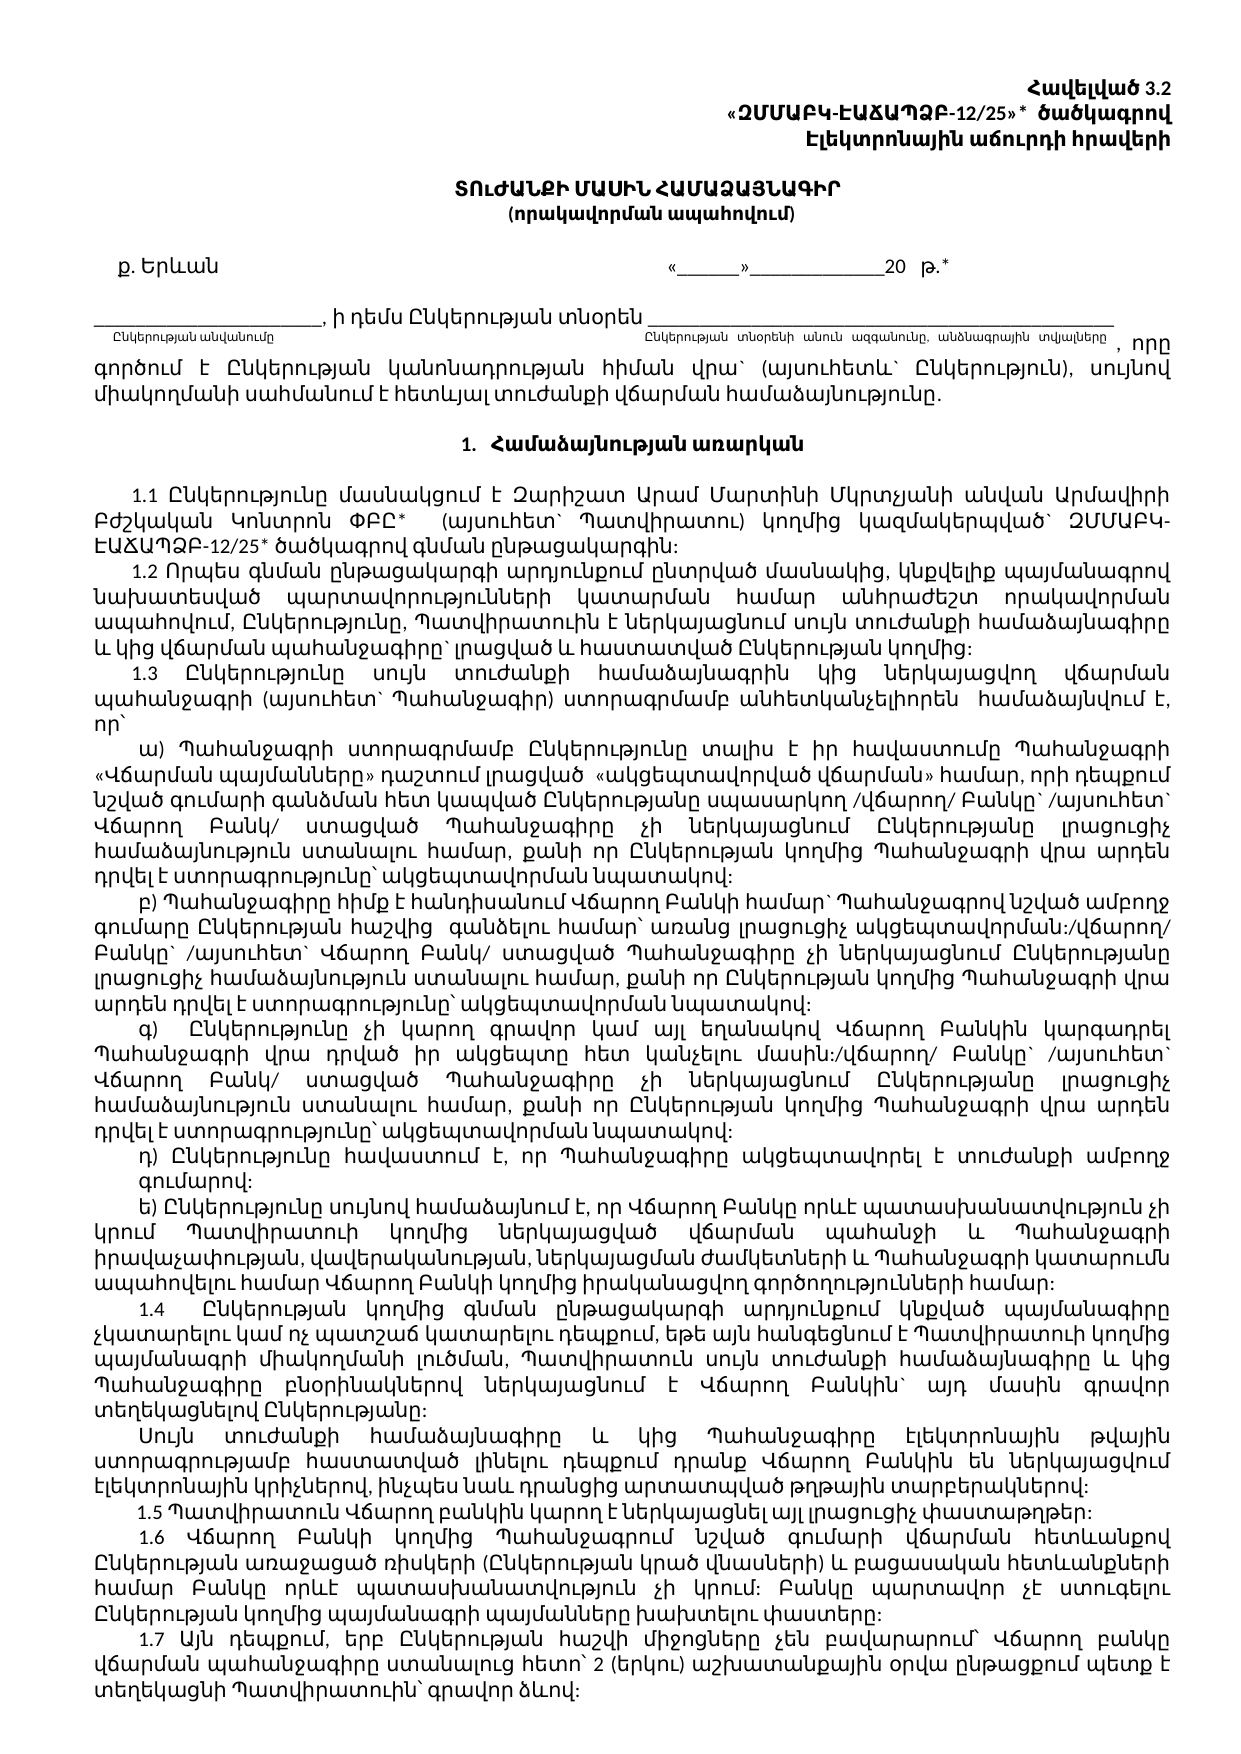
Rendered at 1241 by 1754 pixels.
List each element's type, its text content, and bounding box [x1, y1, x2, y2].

text ք. Երևան «______»_____________20 թ.* [94, 254, 1171, 279]
text ______________________, ի դեմս Ընկերության տնօրեն _____________________________________________ [94, 304, 1171, 330]
text 1.5 Պատվիրատուն Վճարող բանկին կարող է ներկայացնել այլ լրացուցիչ փաստաթղթեր: [94, 1499, 1171, 1524]
text Հավելված 3.2 [94, 75, 1171, 100]
text գ) Ընկերությունը չի կարող գրավոր կամ այլ եղանակով Վճարող Բանկին կարգադրել Պահանջագրի վրա դրված իր ակցեպտը հետ կանչելու մասին:/վճարող/ Բանկը` /այսուհետ` Վճարող Բանկ/ ստացված Պահանջագիրը չի ներկայացնում Ընկերությանը լրացուցիչ համաձայնություն ստանալու համար, քանի որ Ընկերության կողմից Պահանջագրի վրա արդեն դրվել է ստորագրությունը՝ ակցեպտավորման նպատակով: [94, 1016, 1171, 1143]
text 1.7 Այն դեպքում, երբ Ընկերության հաշվի միջոցները չեն բավարարում՝ Վճարող բանկը վճարման պահանջագիրը ստանալուց հետո՝ 2 (երկու) աշխատանքային օրվա ընթացքում պետք է տեղեկացնի Պատվիրատուին՝ գրավոր ձևով: [94, 1626, 1171, 1702]
text 1.3 Ընկերությունը սույն տուժանքի համաձայնագրին կից ներկայացվող վճարման պահանջագրի (այսուհետ` Պահանջագիր) ստորագրմամբ անհետկանչելիորեն համաձայնվում է, որ՝ [94, 660, 1171, 737]
text ՏՈւԺԱՆՔԻ ՄԱՍԻՆ ՀԱՄԱՁԱՅՆԱԳԻՐ [94, 177, 1171, 202]
text դ) Ընկերությունը հավաստում է, որ Պահանջագիրը ակցեպտավորել է տուժանքի ամբողջ գումարով: [138, 1143, 1171, 1194]
text (որակավորման ապահովում) [94, 202, 1171, 225]
text 1.1 Ընկերությունը մասնակցում է Զարիշատ Արամ Մարտինի Մկրտչյանի անվան Արմավիրի Բժշկական Կոնտրոն ՓԲԸ* (այսուհետ` Պատվիրատու) կողմից կազմակերպված` ԶՄՄԱԲԿ-ԷԱՃԱՊՁԲ-12/25* ծածկագրով գնման ընթացակարգին: [94, 482, 1171, 559]
text Ընկերության անվանումը Ընկերության տնօրենի անուն ազգանունը, անձնագրային տվյալները , որը գործում է Ընկերության կանոնադրության հիման վրա` (այսուհետև` Ընկերություն), սույնով միակողմանի սահմանում է հետևյալ տուժանքի վճարման համաձայնությունը. [94, 330, 1171, 406]
text 1. Համաձայնության առարկան [94, 432, 1171, 457]
text Էլեկտրոնային աճուրդի հրավերի [94, 126, 1171, 151]
text Սույն տուժանքի համաձայնագիրը և կից Պահանջագիրը էլեկտրոնային թվային ստորագրությամբ հաստատված լինելու դեպքում դրանք Վճարող Բանկին են ներկայացվում էլեկտրոնային կրիչներով, ինչպես նաև դրանցից արտատպված թղթային տարբերակներով: [94, 1423, 1171, 1499]
text «ԶՄՄԱԲԿ-ԷԱՃԱՊՁԲ-12/25»* ծածկագրով [94, 100, 1171, 126]
text 1.6 Վճարող Բանկի կողմից Պահանջագրում նշված գումարի վճարման հետևանքով Ընկերության առաջացած ռիսկերի (Ընկերության կրած վնասների) և բացասական հետևանքների համար Բանկը որևէ պատասխանատվություն չի կրում: Բանկը պարտավոր չէ ստուգելու Ընկերության կողմից պայմանագրի պայմանները խախտելու փաստերը: [94, 1524, 1171, 1626]
text ե) Ընկերությունը սույնով համաձայնում է, որ Վճարող Բանկը որևէ պատասխանատվություն չի կրում Պատվիրատուի կողմից ներկայացված վճարման պահանջի և Պահանջագրի իրավաչափության, վավերականության, ներկայացման ժամկետների և Պահանջագրի կատարումն ապահովելու համար Վճարող Բանկի կողմից իրականացվող գործողությունների համար: [94, 1194, 1171, 1296]
text ա) Պահանջագրի ստորագրմամբ Ընկերությունը տալիս է իր հավաստումը Պահանջագրի «Վճարման պայմանները» դաշտում լրացված «ակցեպտավորված վճարման» համար, որի դեպքում նշված գումարի գանձման հետ կապված Ընկերությանը սպասարկող /վճարող/ Բանկը` /այսուհետ` Վճարող Բանկ/ ստացված Պահանջագիրը չի ներկայացնում Ընկերությանը լրացուցիչ համաձայնություն ստանալու համար, քանի որ Ընկերության կողմից Պահանջագրի վրա արդեն դրվել է ստորագրությունը՝ ակցեպտավորման նպատակով: [94, 737, 1171, 889]
text 1.2 Որպես գնման ընթացակարգի արդյունքում ընտրված մասնակից, կնքվելիք պայմանագրով նախատեսված պարտավորությունների կատարման համար անհրաժեշտ որակավորման ապահովում, Ընկերությունը, Պատվիրատուին է ներկայացնում սույն տուժանքի համաձայնագիրը և կից վճարման պահանջագիրը` լրացված և հաստատված Ընկերության կողմից: [94, 559, 1171, 660]
text բ) Պահանջագիրը հիմք է հանդիսանում Վճարող Բանկի համար` Պահանջագրով նշված ամբողջ գումարը Ընկերության հաշվից գանձելու համար՝ առանց լրացուցիչ ակցեպտավորման:/վճարող/ Բանկը` /այսուհետ` Վճարող Բանկ/ ստացված Պահանջագիրը չի ներկայացնում Ընկերությանը լրացուցիչ համաձայնություն ստանալու համար, քանի որ Ընկերության կողմից Պահանջագրի վրա արդեն դրվել է ստորագրությունը՝ ակցեպտավորման նպատակով: [94, 889, 1171, 1016]
text 1.4 Ընկերության կողմից գնման ընթացակարգի արդյունքում կնքված պայմանագիրը չկատարելու կամ ոչ պատշաճ կատարելու դեպքում, եթե այն հանգեցնում է Պատվիրատուի կողմից պայմանագրի միակողմանի լուծման, Պատվիրատուն սույն տուժանքի համաձայնագիրը և կից Պահանջագիրը բնօրինակներով ներկայացնում է Վճարող Բանկին` այդ մասին գրավոր տեղեկացնելով Ընկերությանը: [94, 1296, 1171, 1423]
